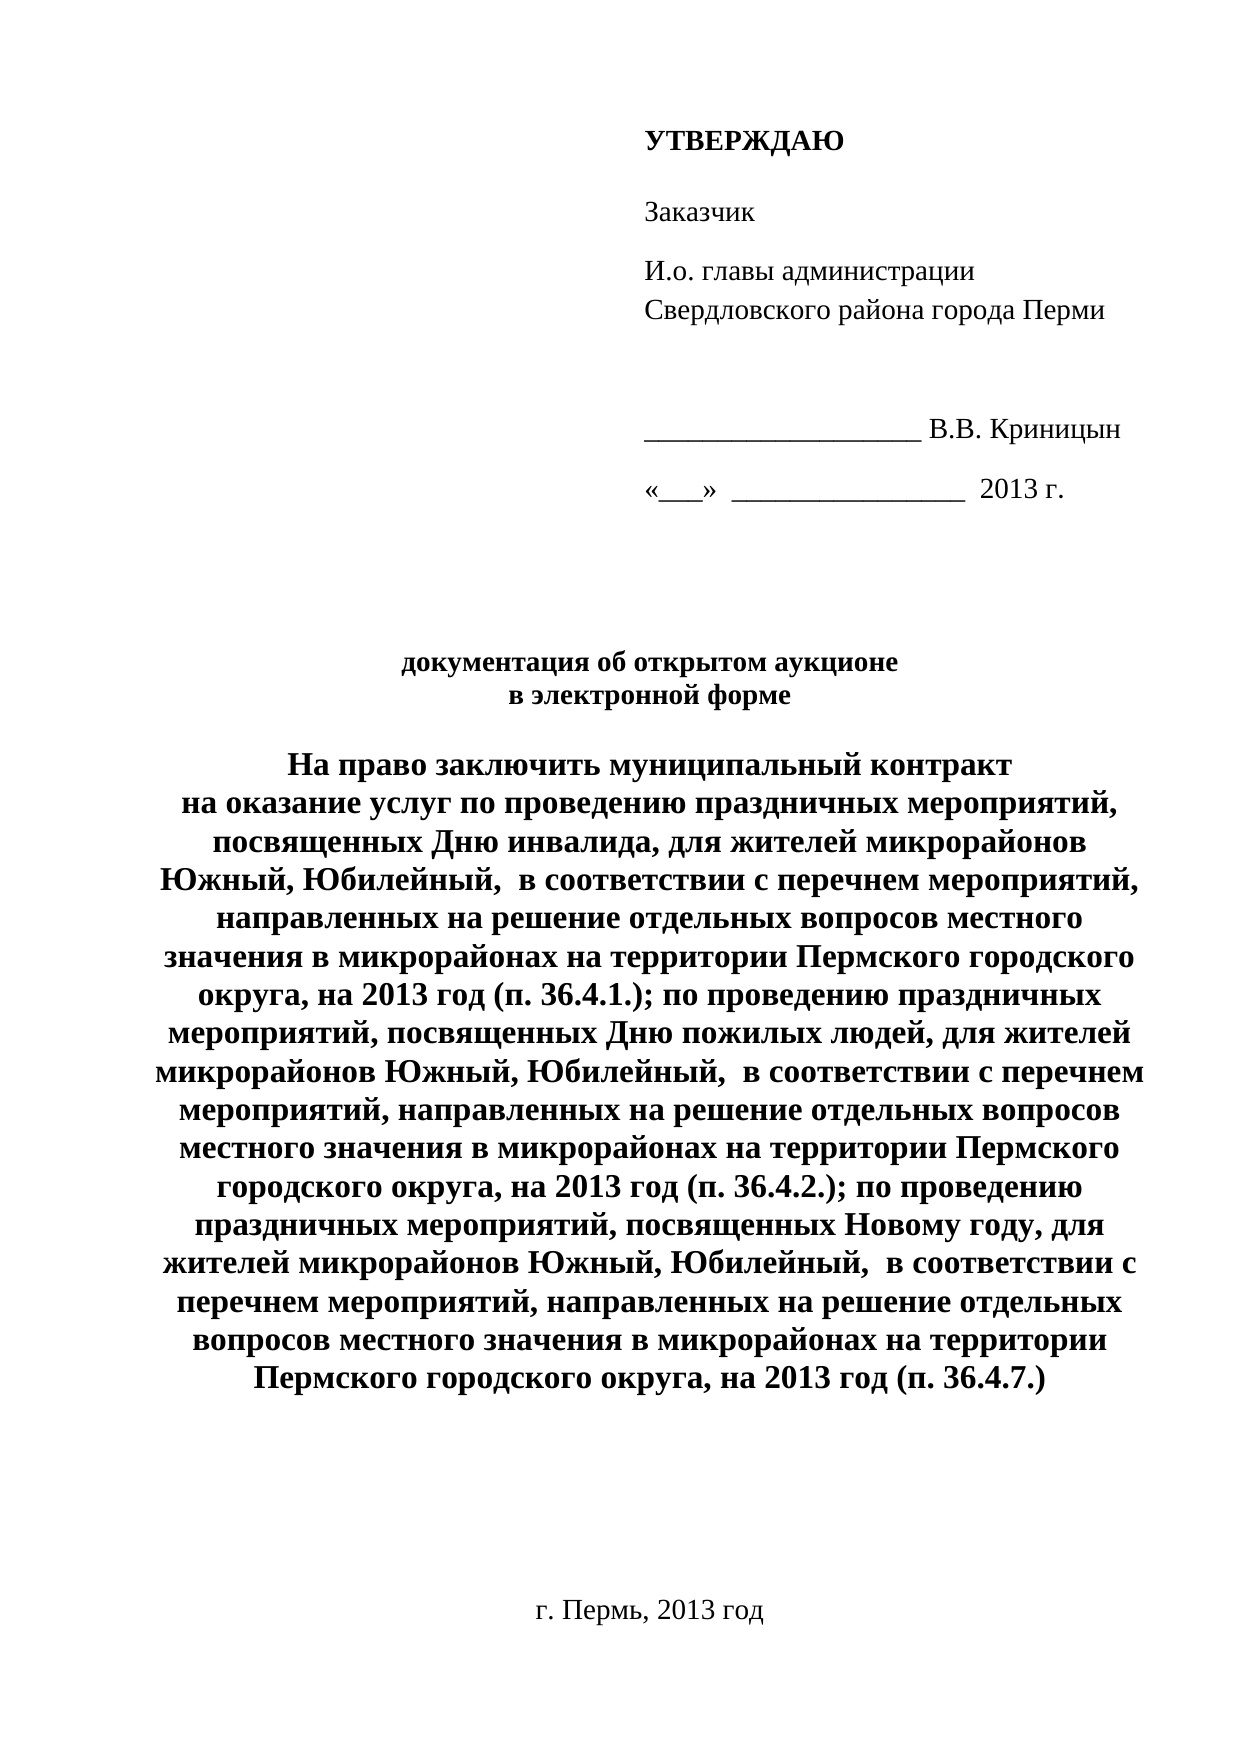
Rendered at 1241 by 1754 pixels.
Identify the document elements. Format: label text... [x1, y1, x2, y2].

text На право заключить муниципальный контракт [148, 744, 1152, 783]
text г. Пермь, 2013 год [148, 1592, 1152, 1625]
text документация об открытом аукционе [148, 644, 1152, 677]
text в электронной форме [148, 677, 1152, 711]
text на оказание услуг по проведению праздничных мероприятий, посвященных Дню инвалида, для жителей микрорайонов Южный, Юбилейный, в соответствии с перечнем мероприятий, направленных на решение отдельных вопросов местного значения в микрорайонах на территории Пермского городского округа, на 2013 год (п. 36.4.1.); по проведению праздничных мероприятий, посвященных Дню пожилых людей, для жителей микрорайонов Южный, Юбилейный, в соответствии с перечнем мероприятий, направленных на решение отдельных вопросов местного значения в микрорайонах на территории Пермского городского округа, на 2013 год (п. 36.4.2.); по проведению праздничных мероприятий, посвященных Новому году, для жителей микрорайонов Южный, Юбилейный, в соответствии с перечнем мероприятий, направленных на решение отдельных вопросов местного значения в микрорайонах на территории Пермского городского округа, на 2013 год (п. 36.4.7.) [148, 783, 1152, 1396]
